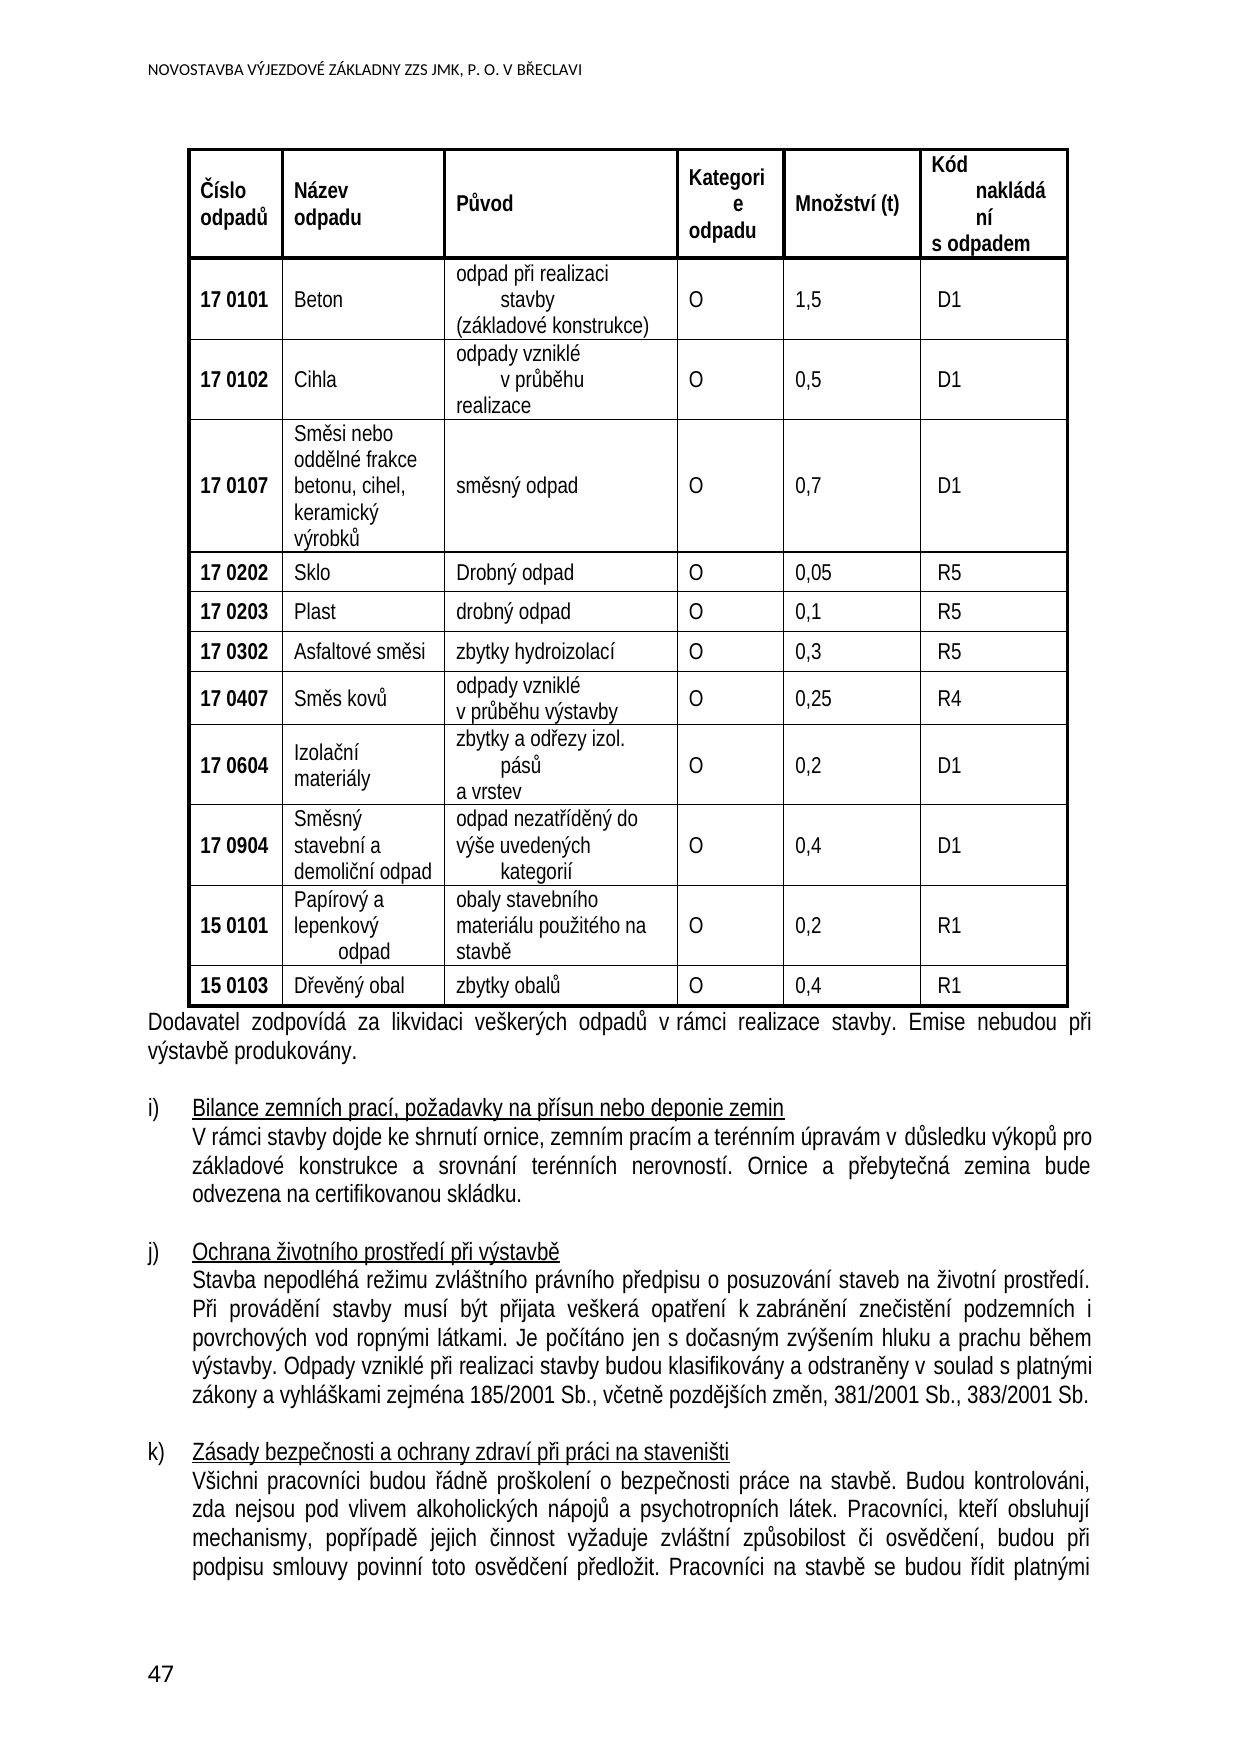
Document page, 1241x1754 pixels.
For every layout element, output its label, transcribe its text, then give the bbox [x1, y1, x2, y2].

table_cell D1 [921, 340, 1066, 419]
table_cell 0,2 [784, 886, 920, 964]
table_cell 0,2 [784, 725, 920, 804]
table_cell 17 0101 [191, 260, 282, 338]
table_cell Drobný odpad [445, 553, 677, 591]
table_header Kategorie odpadu [679, 151, 782, 256]
table_cell drobný odpad [445, 592, 677, 631]
table_cell 1,5 [784, 260, 920, 338]
table_cell obaly stavebního materiálu použitého na stavbě [445, 886, 677, 964]
table_cell 15 0103 [191, 966, 282, 1004]
table_cell D1 [921, 420, 1066, 551]
table_cell O [678, 672, 783, 724]
table_cell D1 [921, 725, 1066, 804]
table_header Číslo odpadů [191, 151, 281, 256]
table_cell Cihla [283, 340, 444, 419]
table_cell O [678, 966, 783, 1004]
table_header Název odpadu [284, 151, 443, 256]
table_cell O [678, 340, 783, 419]
table_header Kód nakládání s odpadem [922, 151, 1066, 256]
table_cell 0,1 [784, 592, 920, 631]
table_cell Sklo [283, 553, 444, 591]
table_cell zbytky hydroizolací [445, 632, 677, 671]
table_cell 17 0904 [191, 805, 282, 884]
table_cell zbytky obalů [445, 966, 677, 1004]
table_cell R4 [921, 672, 1066, 724]
table_cell 0,3 [784, 632, 920, 671]
table_cell R5 [921, 553, 1066, 591]
table_cell O [678, 553, 783, 591]
table_cell odpady vzniklé v průběhu výstavby [445, 672, 677, 724]
table_cell 17 0203 [191, 592, 282, 631]
table_cell R1 [921, 886, 1066, 964]
table_cell Beton [283, 260, 444, 338]
table_cell odpad nezatříděný do výše uvedených kategorií [445, 805, 677, 884]
table_cell O [678, 420, 783, 551]
table_cell 0,7 [784, 420, 920, 551]
table_cell 17 0102 [191, 340, 282, 419]
table_cell 0,25 [784, 672, 920, 724]
table_cell směsný odpad [445, 420, 677, 551]
table_cell 0,5 [784, 340, 920, 419]
table_header Původ [446, 151, 676, 256]
table_cell O [678, 725, 783, 804]
table_cell 15 0101 [191, 886, 282, 964]
table_cell Asfaltové směsi [283, 632, 444, 671]
table_cell zbytky a odřezy izol. pásů a vrstev [445, 725, 677, 804]
table_cell 17 0202 [191, 553, 282, 591]
text Stavba nepodléhá režimu zvláštního právního předpisu o posuzování staveb na životní prostředí. Při provádění stavby musí být přijata veškerá opatření k zabránění znečistění podzemních i povrchových vod ropnými látkami. Je počítáno jen s dočasným zvýšením hluku a prachu během výstavby. Odpady vzniklé při realizaci stavby budou klasifikovány a odstraněny v soulad s platnými zákony a vyhláškami zejména 185/2001 Sb., včetně pozdějších změn, 381/2001 Sb., 383/2001 Sb. [192, 1265, 1092, 1408]
table_cell 17 0407 [191, 672, 282, 724]
table_cell R5 [921, 592, 1066, 631]
table_cell 17 0604 [191, 725, 282, 804]
list Zásady bezpečnosti a ochrany zdraví při práci na staveništi [148, 1437, 1092, 1466]
table_cell Izolační materiály [283, 725, 444, 804]
table_cell odpady vzniklé v průběhu realizace [445, 340, 677, 419]
table_cell Dřevěný obal [283, 966, 444, 1004]
table_cell D1 [921, 260, 1066, 338]
table_cell 0,4 [784, 805, 920, 884]
table_header Množství (t) [786, 151, 919, 256]
table_cell O [678, 632, 783, 671]
table_cell 0,4 [784, 966, 920, 1004]
table_cell R5 [921, 632, 1066, 671]
table_cell 17 0302 [191, 632, 282, 671]
table_cell 0,05 [784, 553, 920, 591]
table_cell Směs kovů [283, 672, 444, 724]
table_cell D1 [921, 805, 1066, 884]
list Bilance zemních prací, požadavky na přísun nebo deponie zemin [148, 1093, 1092, 1122]
table_cell Papírový a lepenkový odpad [283, 886, 444, 964]
table_cell O [678, 886, 783, 964]
text V rámci stavby dojde ke shrnutí ornice, zemním pracím a terénním úpravám v důsledku výkopů pro základové konstrukce a srovnání terénních nerovností. Ornice a přebytečná zemina bude odvezena na certifikovanou skládku. [192, 1122, 1092, 1208]
table_cell O [678, 805, 783, 884]
list Ochrana životního prostředí při výstavbě [148, 1237, 1092, 1265]
table_cell R1 [921, 966, 1066, 1004]
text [192, 1466, 1092, 1580]
table_cell Plast [283, 592, 444, 631]
table_cell 17 0107 [191, 420, 282, 551]
table_cell O [678, 592, 783, 631]
table_cell odpad při realizaci stavby (základové konstrukce) [445, 260, 677, 338]
table_cell Směsný stavební a demoliční odpad [283, 805, 444, 884]
text Dodavatel zodpovídá za likvidaci veškerých odpadů v rámci realizace stavby. Emise nebudou při výstavbě produkovány. [148, 176, 1092, 1065]
table_cell Směsi nebo oddělné frakce betonu, cihel, keramický výrobků [283, 420, 444, 551]
table_cell O [678, 260, 783, 338]
